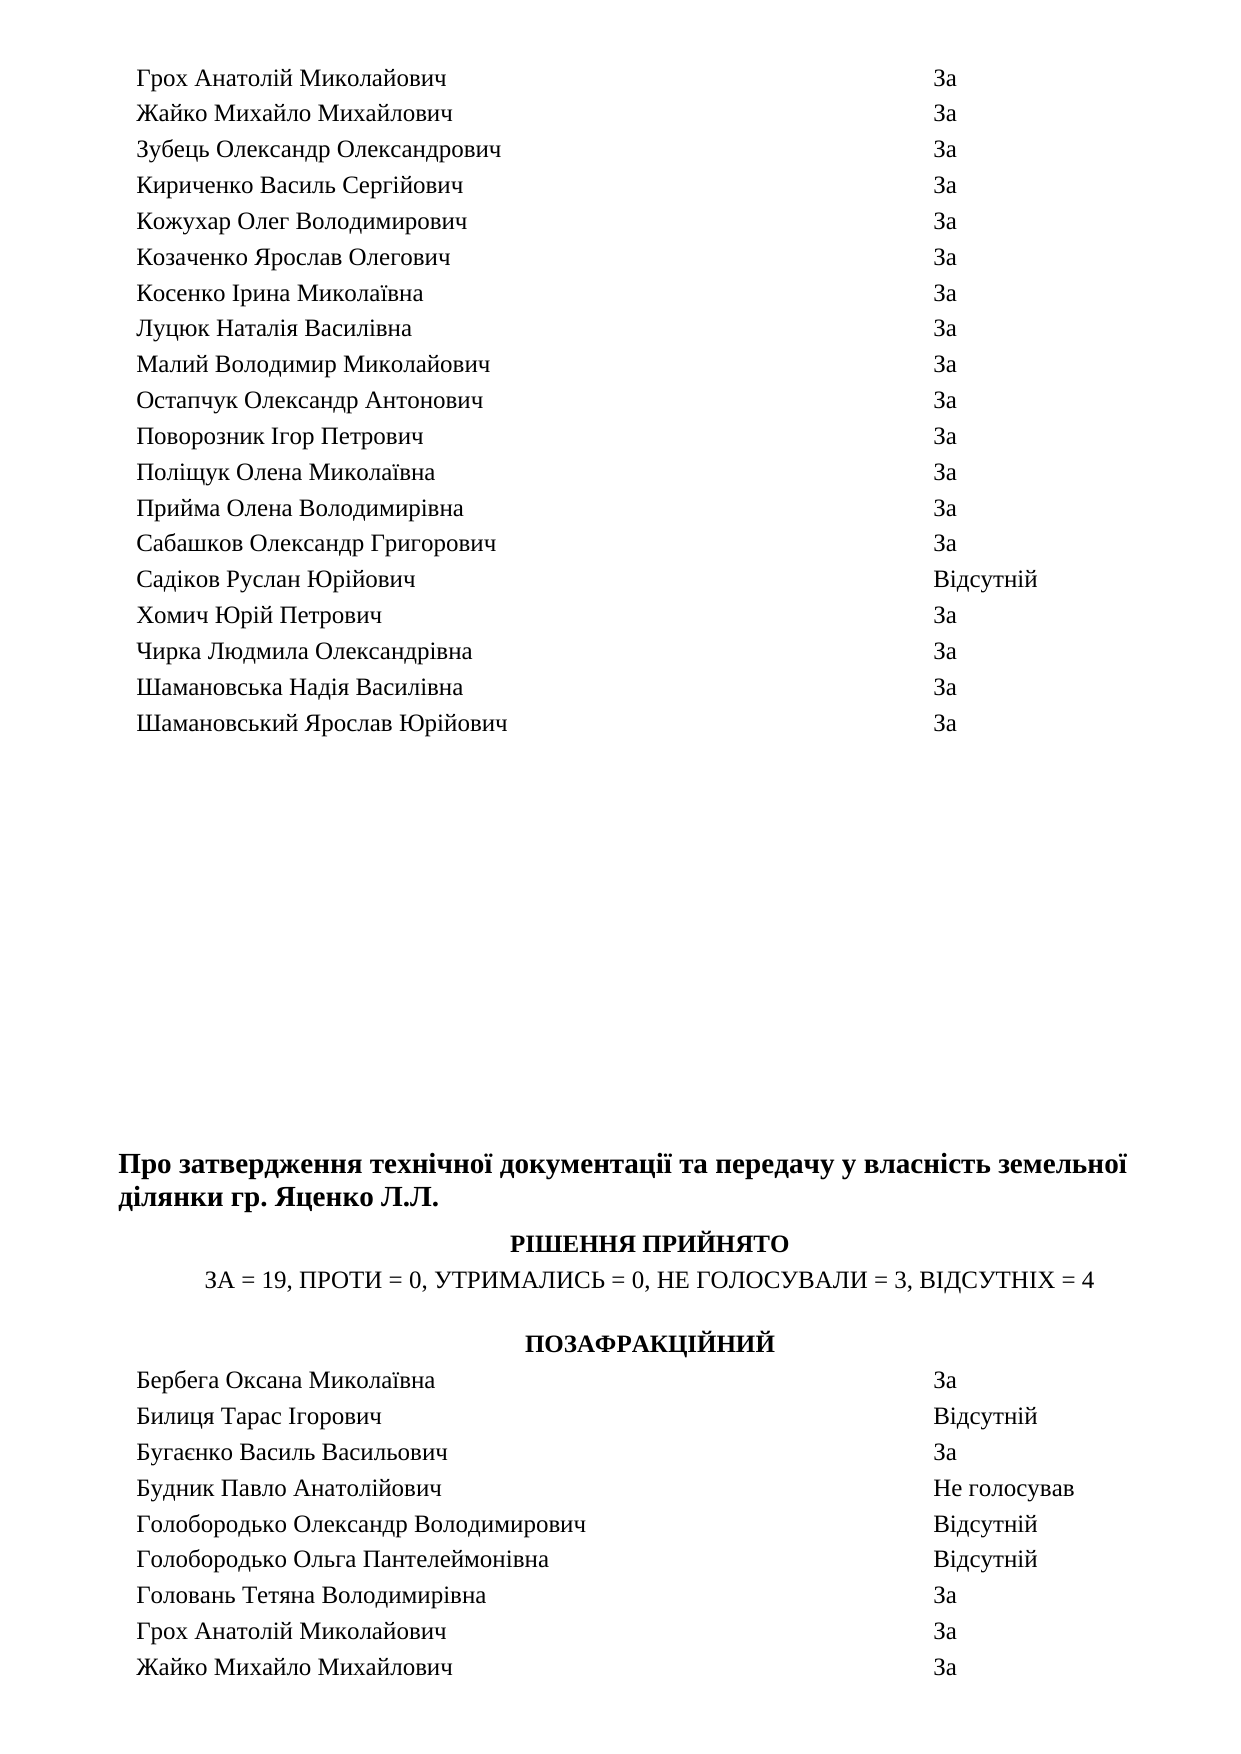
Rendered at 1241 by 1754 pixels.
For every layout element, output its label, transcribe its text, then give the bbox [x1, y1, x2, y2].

table_cell За [915, 1649, 1181, 1684]
table_cell Головань Тетяна Володимирівна [118, 1577, 915, 1613]
table_cell За [915, 704, 1181, 740]
table_cell Грох Анатолій Миколайович [118, 59, 915, 95]
table_cell За [915, 346, 1181, 382]
table_cell За [915, 1434, 1181, 1469]
table_cell Відсутній [915, 1541, 1181, 1577]
table_cell позафракційний [118, 1297, 1181, 1362]
table_cell За [915, 633, 1181, 668]
table_cell Грох Анатолій Миколайович [118, 1613, 915, 1648]
table_cell Бербега Оксана Миколаївна [118, 1362, 915, 1398]
table_cell За [915, 131, 1181, 167]
table_cell За [915, 453, 1181, 489]
table_cell За [915, 1577, 1181, 1613]
table_header Рішення прийнято [118, 1226, 1181, 1261]
table_cell За [915, 310, 1181, 346]
table_cell За [915, 382, 1181, 417]
table_cell За [915, 274, 1181, 310]
table_cell Кириченко Василь Сергійович [118, 167, 915, 202]
table_cell Прийма Олена Володимирівна [118, 489, 915, 525]
table_cell ЗА = 19, ПРОТИ = 0, УТРИМАЛИСЬ = 0, НЕ ГОЛОСУВАЛИ = 3, ВІДСУТНІХ = 4 [118, 1261, 1181, 1297]
table_cell Козаченко Ярослав Олегович [118, 238, 915, 274]
table_cell За [915, 668, 1181, 704]
subtitle Про затвердження технічної документації та передачу у власність земельної ділянки гр. Яценко Л.Л. [118, 1146, 1181, 1213]
table_cell Відсутній [915, 561, 1181, 597]
table_cell Чирка Людмила Олександрівна [118, 633, 915, 668]
table_cell Будник Павло Анатолійович [118, 1469, 915, 1505]
table_cell Хомич Юрій Петрович [118, 597, 915, 632]
table_cell Відсутній [915, 1398, 1181, 1433]
table_cell За [915, 1362, 1181, 1398]
table_cell Не голосував [915, 1469, 1181, 1505]
table_cell Поліщук Олена Миколаївна [118, 453, 915, 489]
table_cell Билиця Тарас Ігорович [118, 1398, 915, 1433]
table_cell Жайко Михайло Михайлович [118, 95, 915, 131]
table_cell За [915, 597, 1181, 632]
table_cell Луцюк Наталія Василівна [118, 310, 915, 346]
table_cell За [915, 167, 1181, 202]
table_cell За [915, 59, 1181, 95]
table_cell Кожухар Олег Володимирович [118, 203, 915, 238]
table_cell Бугаєнко Василь Васильович [118, 1434, 915, 1469]
table_cell За [915, 203, 1181, 238]
table_cell Поворозник Ігор Петрович [118, 418, 915, 453]
table_cell Жайко Михайло Михайлович [118, 1649, 915, 1684]
table_cell Відсутній [915, 1505, 1181, 1541]
table_cell Зубець Олександр Олександрович [118, 131, 915, 167]
table_cell Косенко Ірина Миколаївна [118, 274, 915, 310]
table_cell За [915, 95, 1181, 131]
table_cell За [915, 489, 1181, 525]
table_cell Голобородько Ольга Пантелеймонівна [118, 1541, 915, 1577]
table_cell За [915, 1613, 1181, 1648]
table_cell За [915, 418, 1181, 453]
table_cell Малий Володимир Миколайович [118, 346, 915, 382]
table_cell Голобородько Олександр Володимирович [118, 1505, 915, 1541]
table_cell За [915, 238, 1181, 274]
table_cell Шамановська Надія Василівна [118, 668, 915, 704]
table_cell За [915, 525, 1181, 561]
table_cell Садіков Руслан Юрійович [118, 561, 915, 597]
table_cell Шамановський Ярослав Юрійович [118, 704, 915, 740]
table_cell Сабашков Олександр Григорович [118, 525, 915, 561]
table_cell Остапчук Олександр Антонович [118, 382, 915, 417]
